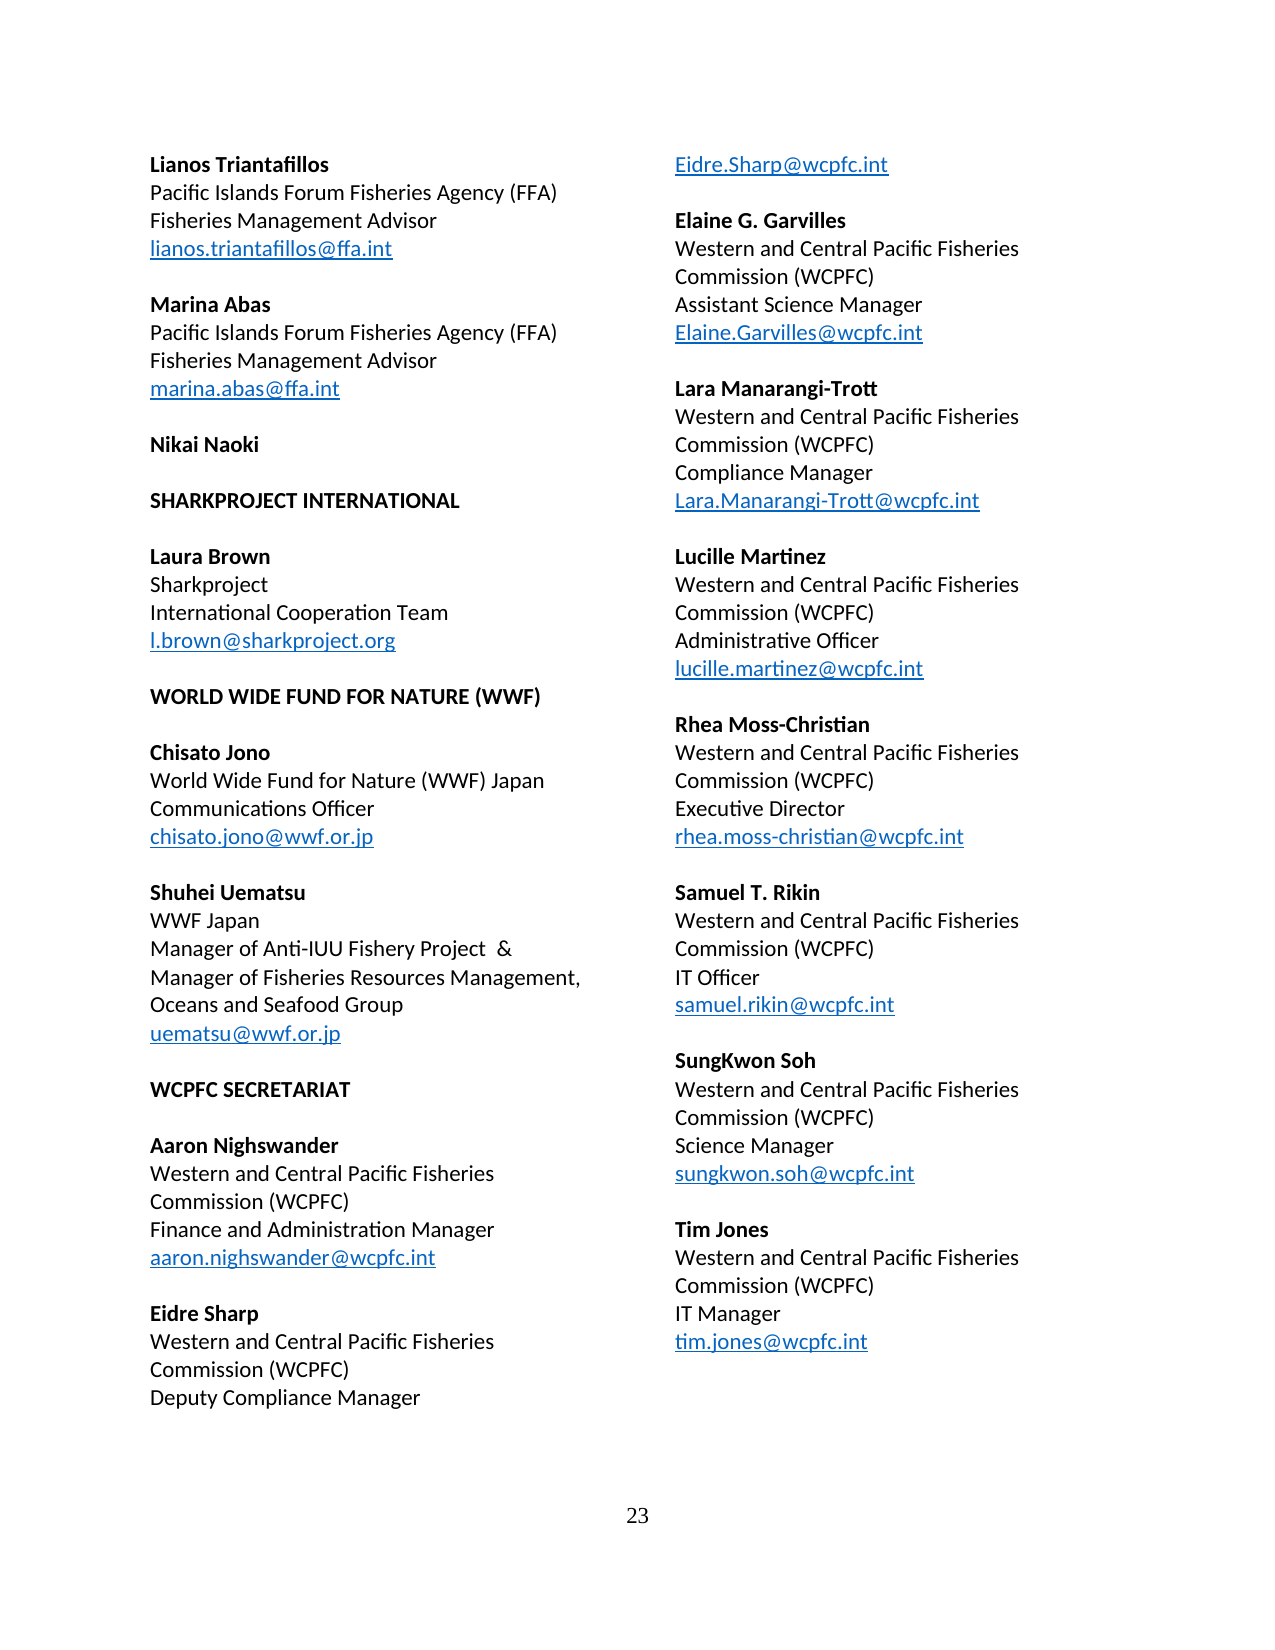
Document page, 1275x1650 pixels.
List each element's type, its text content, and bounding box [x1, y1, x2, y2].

text SungKwon Soh [675, 1047, 1125, 1075]
text marina.abas@ffa.int [150, 374, 600, 402]
text Lara Manarangi-Trott [675, 374, 1125, 402]
text Marina Abas [150, 290, 600, 318]
text WCPFC SECRETARIAT [150, 1075, 600, 1103]
text Tim Jones [675, 1215, 1125, 1243]
text Fisheries Management Advisor [150, 206, 600, 234]
text Pacific Islands Forum Fisheries Agency (FFA) [150, 318, 600, 346]
text Samuel T. Rikin [675, 878, 1125, 907]
text WORLD WIDE FUND FOR NATURE (WWF) [150, 682, 600, 710]
text Fisheries Management Advisor [150, 346, 600, 374]
text Compliance Manager [675, 458, 1125, 486]
text Nikai Naoki [150, 430, 600, 458]
text Shuhei Uematsu [150, 878, 600, 907]
text WWF Japan [150, 907, 600, 934]
text Western and Central Pacific Fisheries Commission (WCPFC) [675, 234, 1125, 290]
text Manager of Anti-IUU Fishery Project & Manager of Fisheries Resources Management, Oceans and Seafood Group [150, 934, 600, 1019]
text sungkwon.soh@wcpfc.int [675, 1159, 1125, 1187]
text World Wide Fund for Nature (WWF) Japan [150, 766, 600, 794]
text Sharkproject [150, 570, 600, 598]
text Western and Central Pacific Fisheries Commission (WCPFC) [150, 1159, 600, 1215]
text Executive Director [675, 794, 1125, 822]
text Western and Central Pacific Fisheries Commission (WCPFC) [675, 402, 1125, 458]
text chisato.jono@wwf.or.jp [150, 822, 600, 851]
text lucille.martinez@wcpfc.int [675, 654, 1125, 682]
text SHARKPROJECT INTERNATIONAL [150, 486, 600, 514]
text samuel.rikin@wcpfc.int [675, 991, 1125, 1019]
text IT Manager [675, 1299, 1125, 1327]
text Elaine.Garvilles@wcpfc.int [675, 318, 1125, 346]
text Laura Brown [150, 542, 600, 570]
text Pacific Islands Forum Fisheries Agency (FFA) [150, 178, 600, 206]
text Western and Central Pacific Fisheries Commission (WCPFC) [675, 1243, 1125, 1299]
text Western and Central Pacific Fisheries Commission (WCPFC) [675, 738, 1125, 794]
text rhea.moss-christian@wcpfc.int [675, 822, 1125, 851]
text uematsu@wwf.or.jp [150, 1019, 600, 1047]
text Western and Central Pacific Fisheries Commission (WCPFC) [150, 1327, 600, 1383]
text Chisato Jono [150, 738, 600, 766]
text Administrative Officer [675, 626, 1125, 654]
text IT Officer [675, 963, 1125, 991]
text Western and Central Pacific Fisheries Commission (WCPFC) [675, 907, 1125, 963]
text Western and Central Pacific Fisheries Commission (WCPFC) [675, 570, 1125, 626]
text Aaron Nighswander [150, 1131, 600, 1159]
text Eidre.Sharp@wcpfc.int [675, 150, 1125, 178]
text lianos.triantafillos@ffa.int [150, 234, 600, 262]
text Lianos Triantafillos [150, 150, 600, 178]
text aaron.nighswander@wcpfc.int [150, 1243, 600, 1271]
text International Cooperation Team [150, 598, 600, 626]
text Elaine G. Garvilles [675, 206, 1125, 234]
text Deputy Compliance Manager [150, 1383, 600, 1411]
text Finance and Administration Manager [150, 1215, 600, 1243]
text tim.jones@wcpfc.int [675, 1327, 1125, 1355]
text Science Manager [675, 1131, 1125, 1159]
text Assistant Science Manager [675, 290, 1125, 318]
text Eidre Sharp [150, 1299, 600, 1327]
text l.brown@sharkproject.org [150, 626, 600, 654]
text Lucille Martinez [675, 542, 1125, 570]
text Rhea Moss-Christian [675, 710, 1125, 738]
text Western and Central Pacific Fisheries Commission (WCPFC) [675, 1075, 1125, 1131]
text Lara.Manarangi-Trott@wcpfc.int [675, 486, 1125, 514]
text Communications Officer [150, 794, 600, 822]
